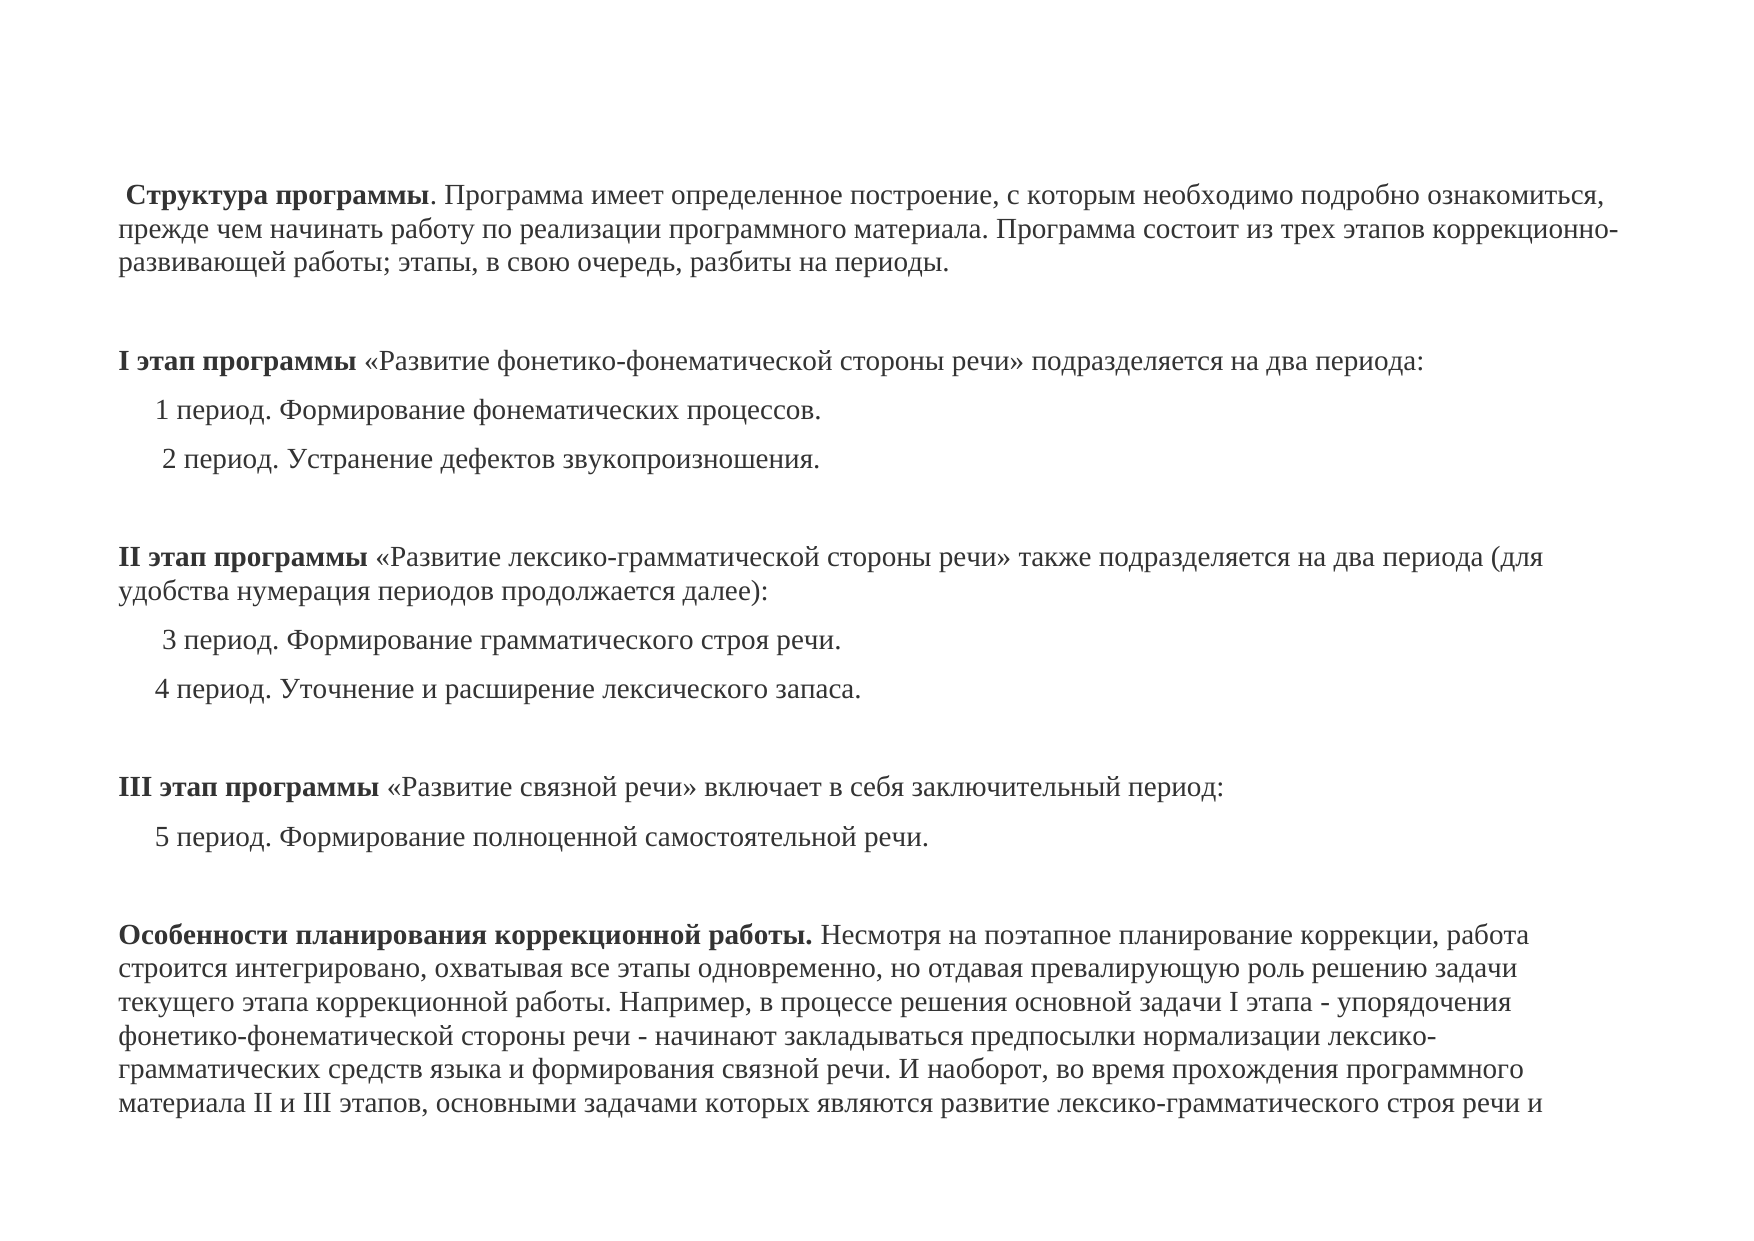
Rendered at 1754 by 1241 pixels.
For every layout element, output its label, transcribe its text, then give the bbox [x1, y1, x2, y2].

text 2 период. Устранение дефектов звукопроизношения. [118, 441, 1636, 474]
text III этап программы «Развитие связной речи» включает в себя заключительный период: [118, 769, 1636, 803]
text 3 период. Формирование грамматического строя речи. [118, 622, 1636, 656]
text 4 период. Уточнение и расширение лексического запаса. [118, 671, 1636, 705]
text II этап программы «Развитие лексико-грамматической стороны речи» также подразделяется на два периода (для удобства нумерация периодов продолжается далее): [118, 539, 1636, 606]
text 5 период. Формирование полноценной самостоятельной речи. [118, 819, 1636, 852]
text 1 период. Формирование фонематических процессов. [118, 392, 1636, 425]
text Структура программы. Программа имеет определенное построение, с которым необходимо подробно ознакомиться, прежде чем начинать работу по реализации программного материала. Программа состоит из трех этапов коррекционно-развивающей работы; этапы, в свою очередь, разбиты на периоды. [118, 177, 1636, 278]
text I этап программы «Развитие фонетико-фонематической стороны речи» подразделяется на два периода: [118, 343, 1636, 376]
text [118, 917, 1636, 1118]
